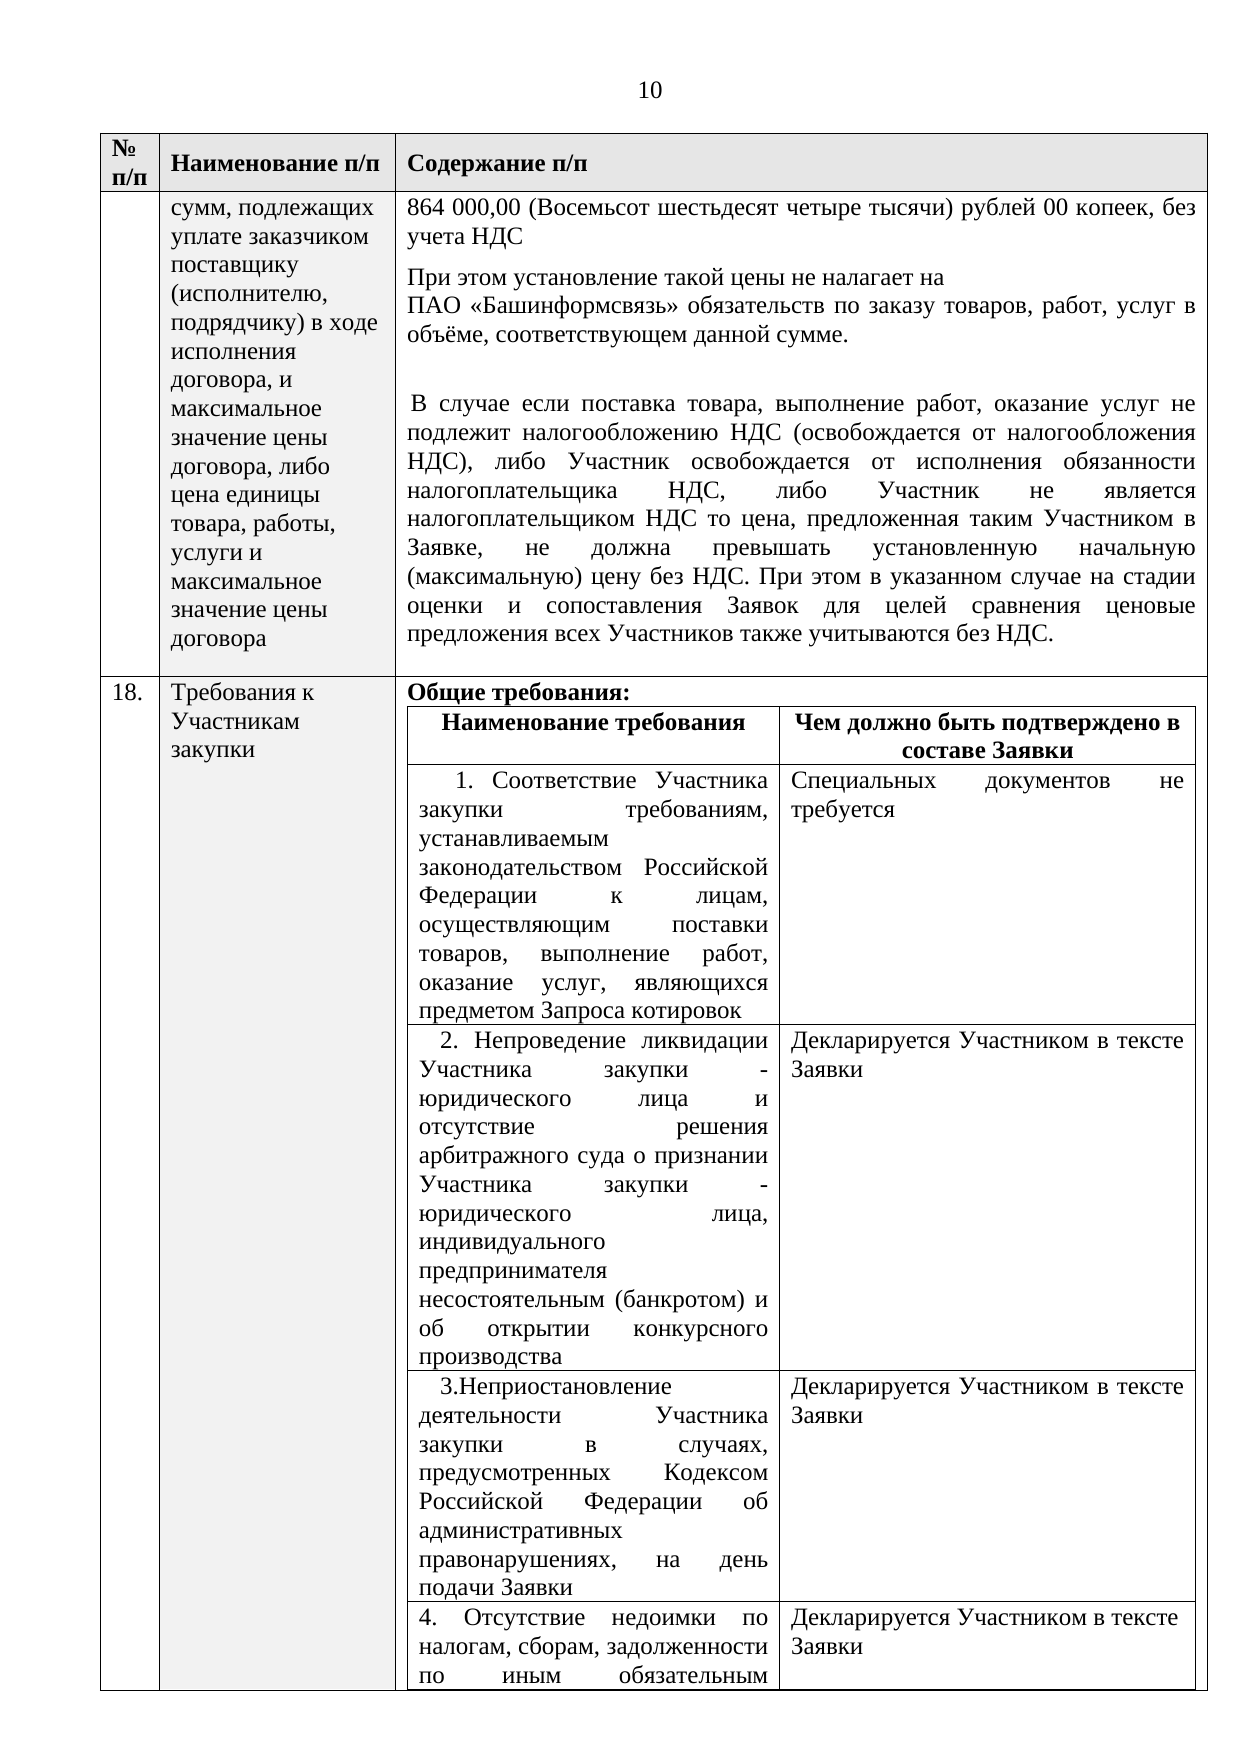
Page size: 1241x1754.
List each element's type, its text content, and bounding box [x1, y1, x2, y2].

table_cell [101, 192, 159, 676]
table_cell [396, 192, 1207, 676]
table_header Содержание п/п [396, 134, 1207, 191]
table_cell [160, 192, 395, 676]
table_cell Требования к Участникам закупки [160, 677, 395, 1689]
table_header Наименование п/п [160, 134, 395, 191]
table_cell [101, 677, 159, 1689]
table_header № п/п [101, 134, 159, 191]
